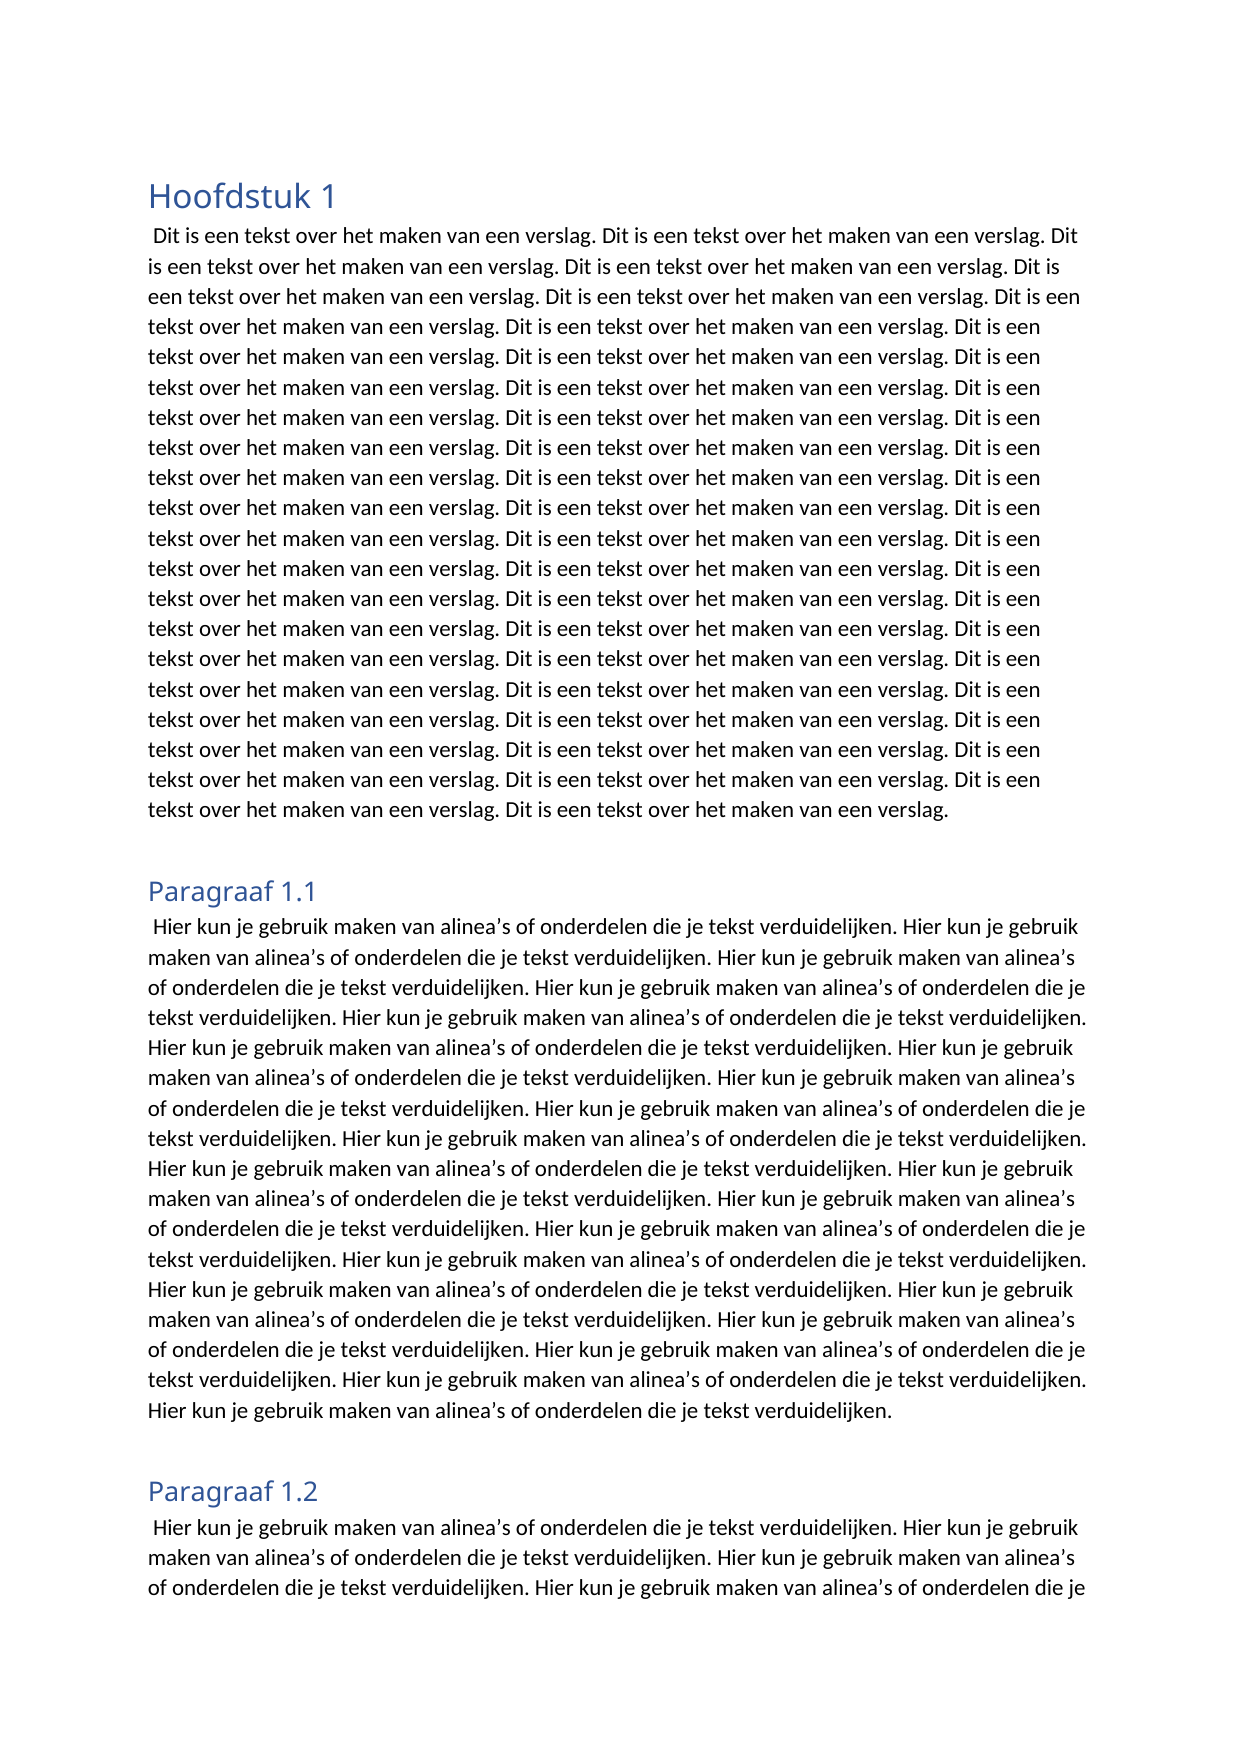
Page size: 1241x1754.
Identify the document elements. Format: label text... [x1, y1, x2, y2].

subtitle Paragraaf 1.2 [148, 1473, 1093, 1510]
subtitle Paragraaf 1.1 [148, 873, 1093, 909]
subtitle Hoofdstuk 1 [148, 173, 1093, 218]
list Dit is een tekst over het maken van een verslag. Dit is een tekst over het maken van een verslag. Dit is een tekst over het maken van een verslag. Dit is een tekst over het maken van een verslag. Dit is een tekst over het maken van een verslag. Dit is een tekst over het maken van een verslag. Dit is een tekst over het maken van een verslag. Dit is een tekst over het maken van een verslag. Dit is een tekst over het maken van een verslag. Dit is een tekst over het maken van een verslag. Dit is een tekst over het maken van een verslag. Dit is een tekst over het maken van een verslag. Dit is een tekst over het maken van een verslag. Dit is een tekst over het maken van een verslag. Dit is een tekst over het maken van een verslag. Dit is een tekst over het maken van een verslag. Dit is een tekst over het maken van een verslag. Dit is een tekst over het maken van een verslag. Dit is een tekst over het maken van een verslag. Dit is een tekst over het maken van een verslag. Dit is een tekst over het maken van een verslag. Dit is een tekst over het maken van een verslag. Dit is een tekst over het maken van een verslag. Dit is een tekst over het maken van een verslag. Dit is een tekst over het maken van een verslag. Dit is een tekst over het maken van een verslag. Dit is een tekst over het maken van een verslag. Dit is een tekst over het maken van een verslag. Dit is een tekst over het maken van een verslag. Dit is een tekst over het maken van een verslag. Dit is een tekst over het maken van een verslag. Dit is een tekst over het maken van een verslag. Dit is een tekst over het maken van een verslag. Dit is een tekst over het maken van een verslag. Dit is een tekst over het maken van een verslag. Dit is een tekst over het maken van een verslag. Dit is een tekst over het maken van een verslag. Dit is een tekst over het maken van een verslag. Dit is een tekst over het maken van een verslag. Dit is een tekst over het maken van een verslag. [148, 222, 1093, 823]
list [148, 1513, 1093, 1601]
